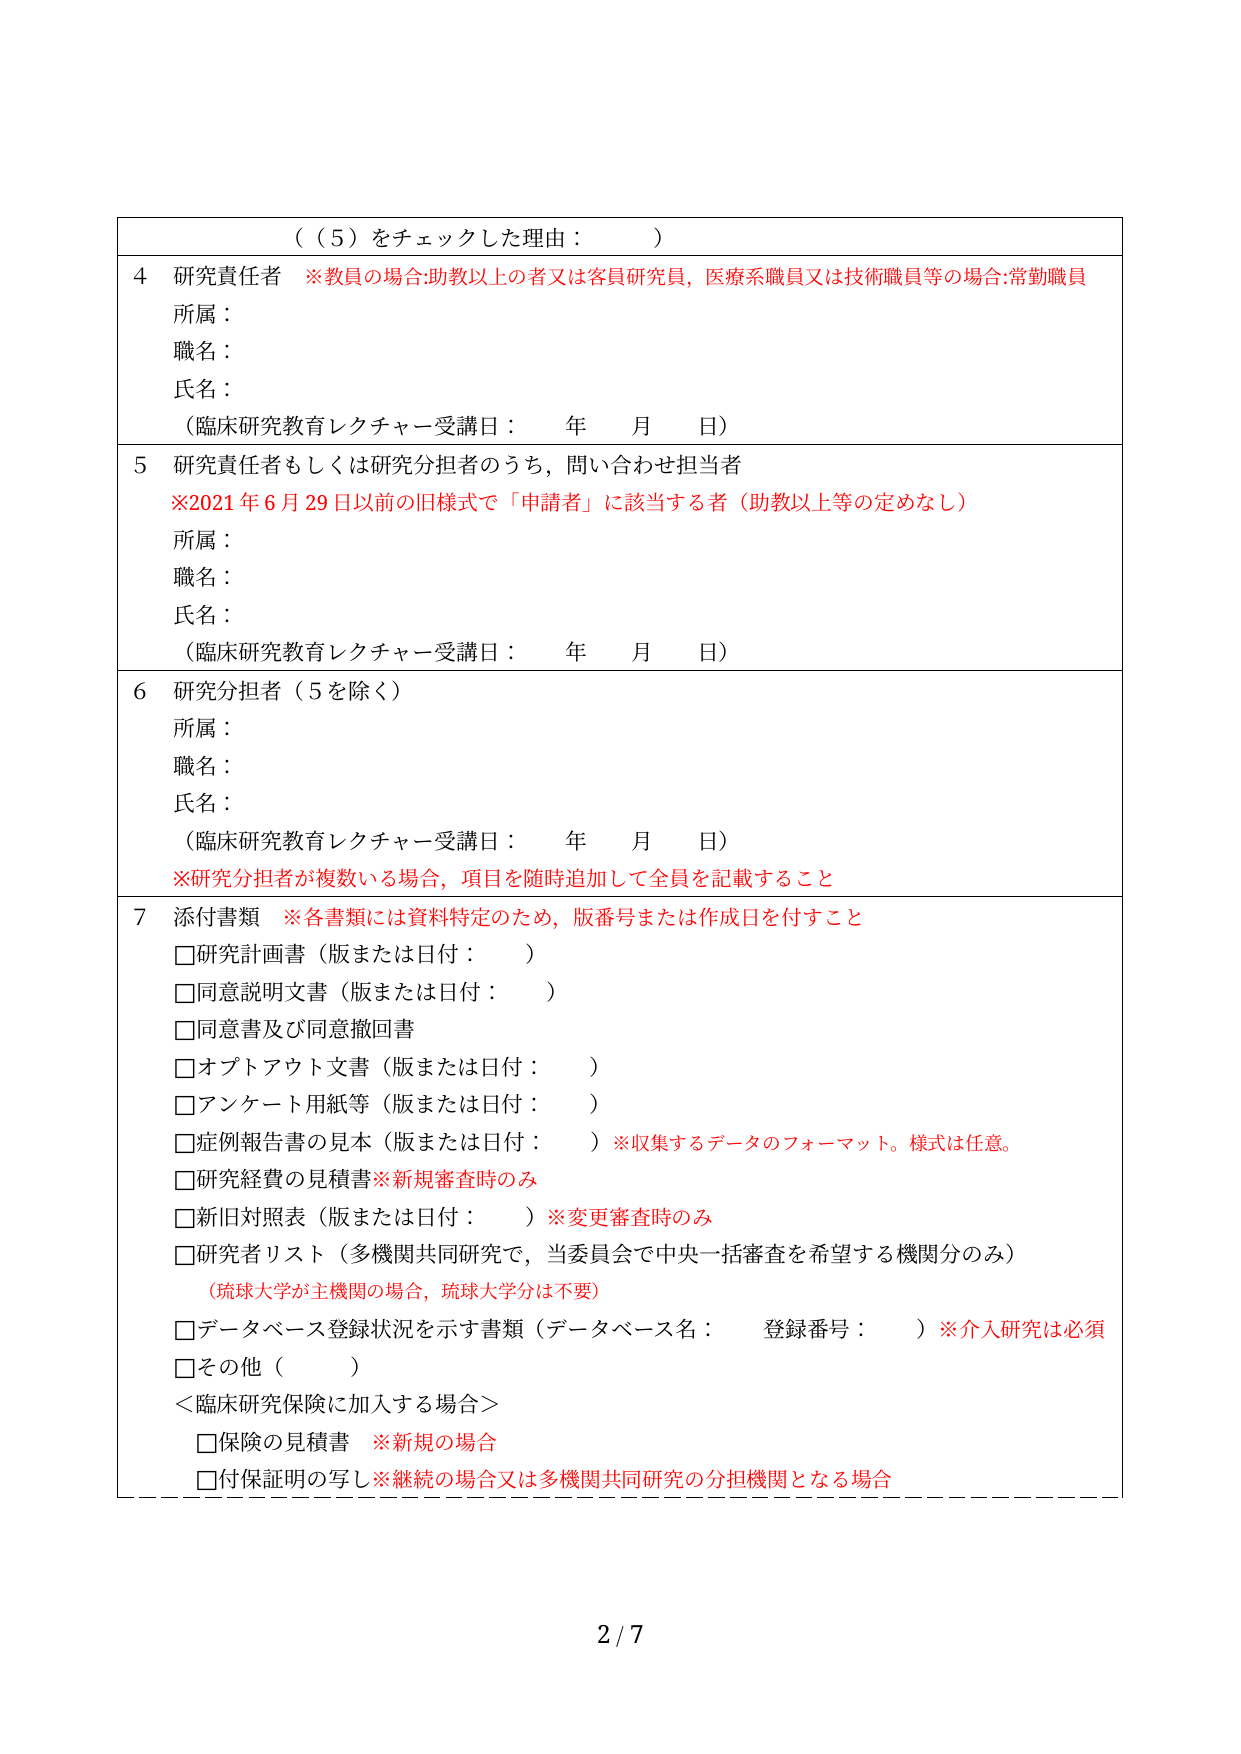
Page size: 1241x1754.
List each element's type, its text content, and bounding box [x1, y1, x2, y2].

table_cell ４ 研究責任者 ※教員の場合:助教以上の者又は客員研究員，医療系職員又は技術職員等の場合:常勤職員 所属： 職名： 氏名： （臨床研究教育レクチャー受講日： 年 月 日） [118, 256, 1122, 444]
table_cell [118, 218, 1122, 255]
table_cell ５ 研究責任者もしくは研究分担者のうち，問い合わせ担当者 ※2021年6月29日以前の旧様式で「申請者」に該当する者（助教以上等の定めなし） 所属： 職名： 氏名： （臨床研究教育レクチャー受講日： 年 月 日） [118, 445, 1122, 670]
table_cell ６ 研究分担者（５を除く） 所属： 職名： 氏名： （臨床研究教育レクチャー受講日： 年 月 日） ※研究分担者が複数いる場合，項目を随時追加して全員を記載すること [118, 671, 1122, 896]
table_cell ７ 添付書類 ※各書類には資料特定のため，版番号または作成日を付すこと □研究計画書（版または日付： ） □同意説明文書（版または日付： ） □同意書及び同意撤回書 □オプトアウト文書（版または日付： ） □アンケート用紙等（版または日付： ） □症例報告書の見本（版または日付： ）※収集するデータのフォーマット。様式は任意。 □研究経費の見積書※新規審査時のみ □新旧対照表（版または日付： ）※変更審査時のみ □研究者リスト（多機関共同研究で，当委員会で中央一括審査を希望する機関分のみ） （琉球大学が主機関の場合，琉球大学分は不要） □データベース登録状況を示す書類（データベース名： 登録番号： ）※介入研究は必須 □その他（ ） ＜臨床研究保険に加入する場合＞ □保険の見積書 ※新規の場合 □付保証明の写し※継続の場合又は多機関共同研究の分担機関となる場合 [118, 897, 1122, 1497]
